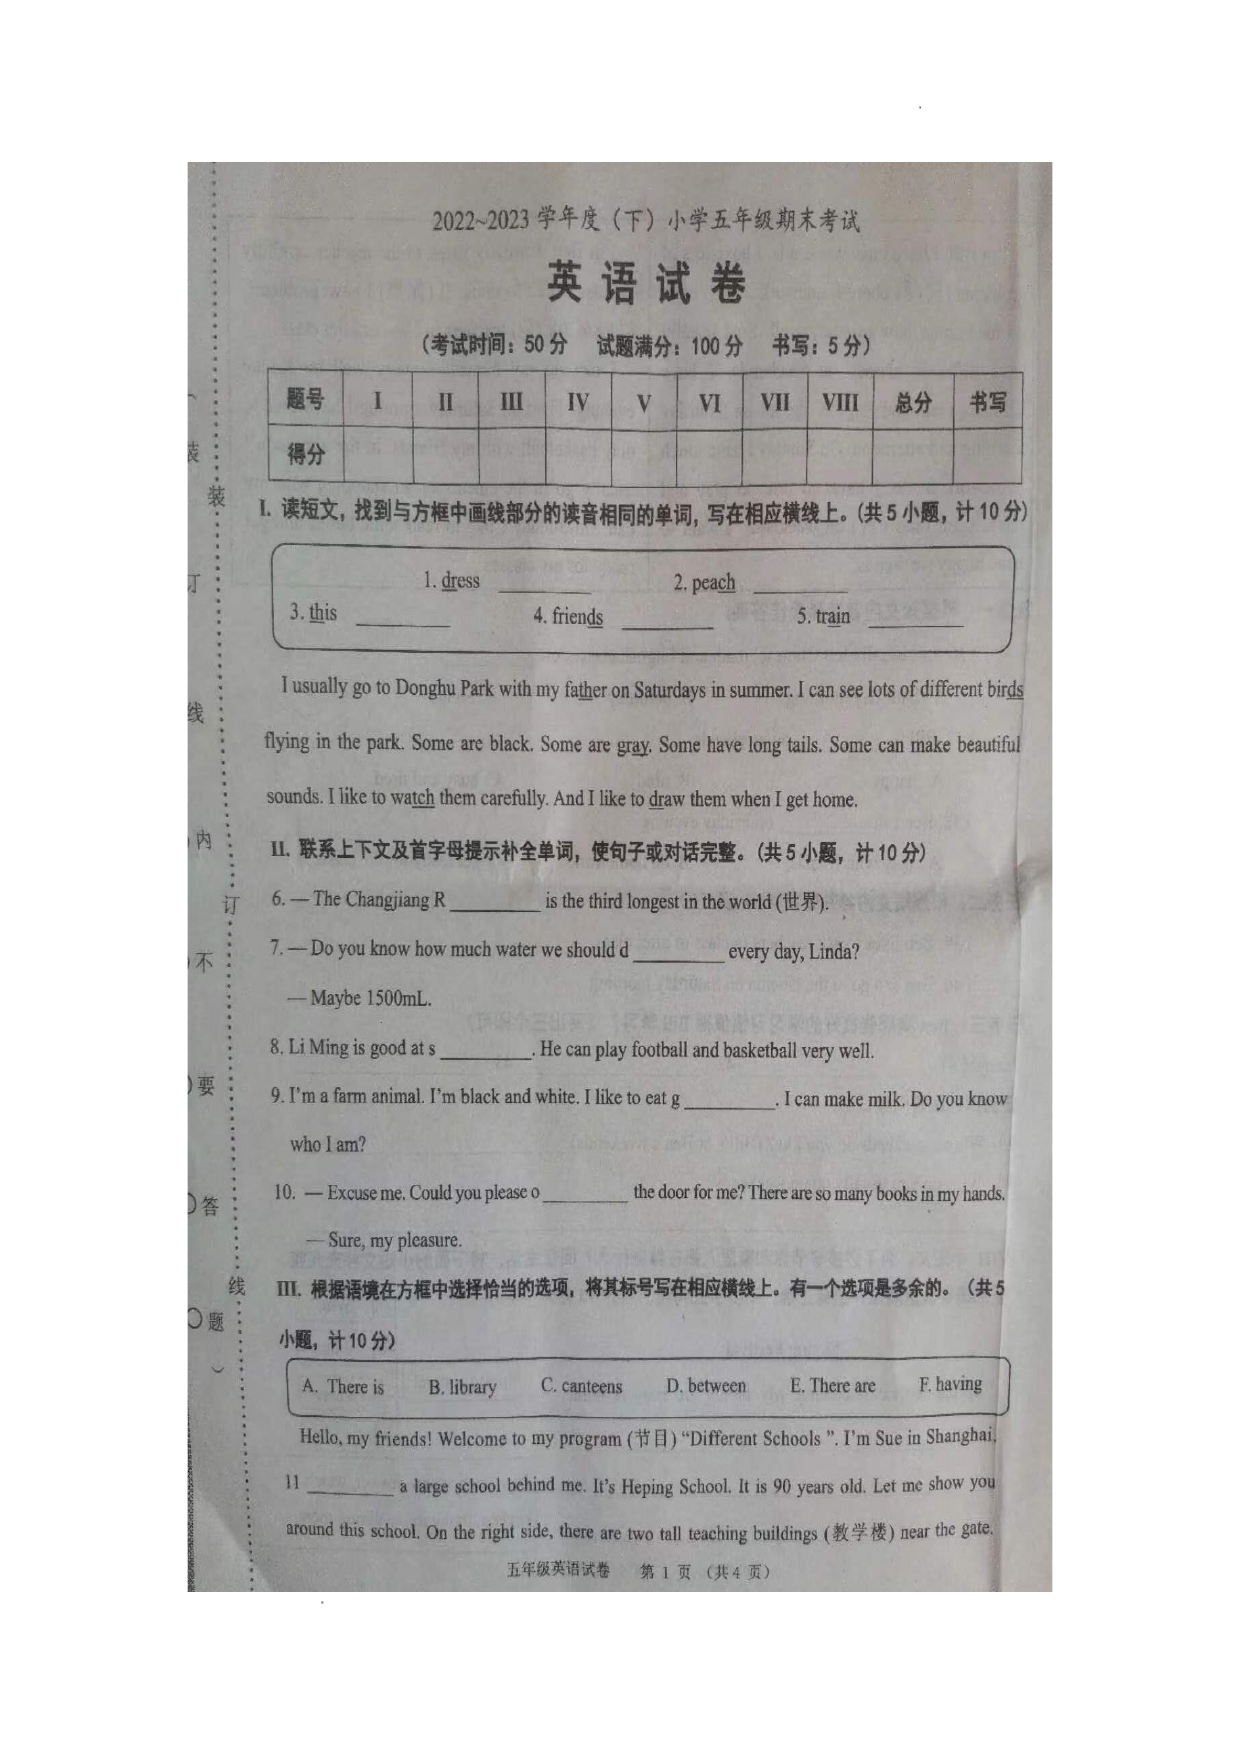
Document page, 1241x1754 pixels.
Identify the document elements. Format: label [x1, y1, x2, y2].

picture [187, 162, 1053, 1592]
